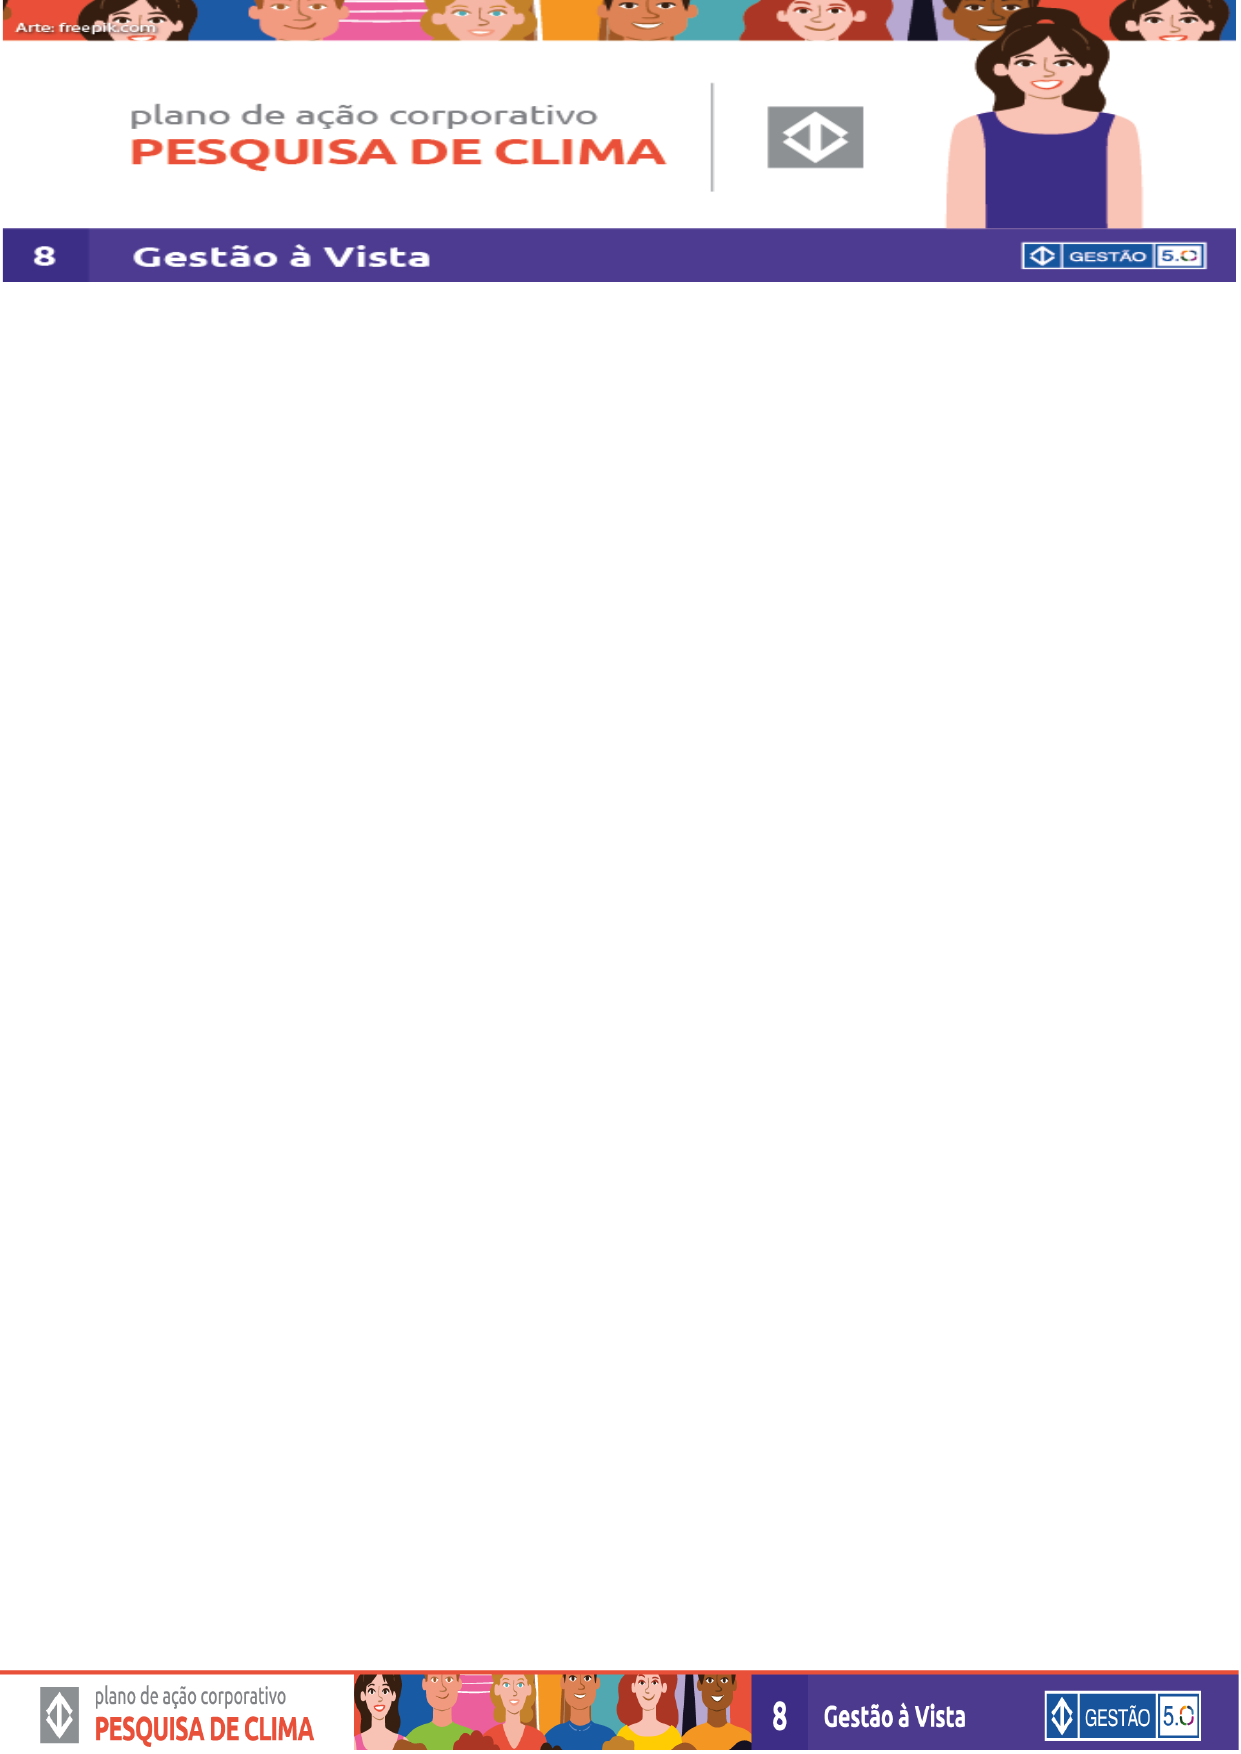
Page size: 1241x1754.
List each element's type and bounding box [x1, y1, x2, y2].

picture [0, 1670, 1239, 1750]
picture [1, 0, 1236, 282]
